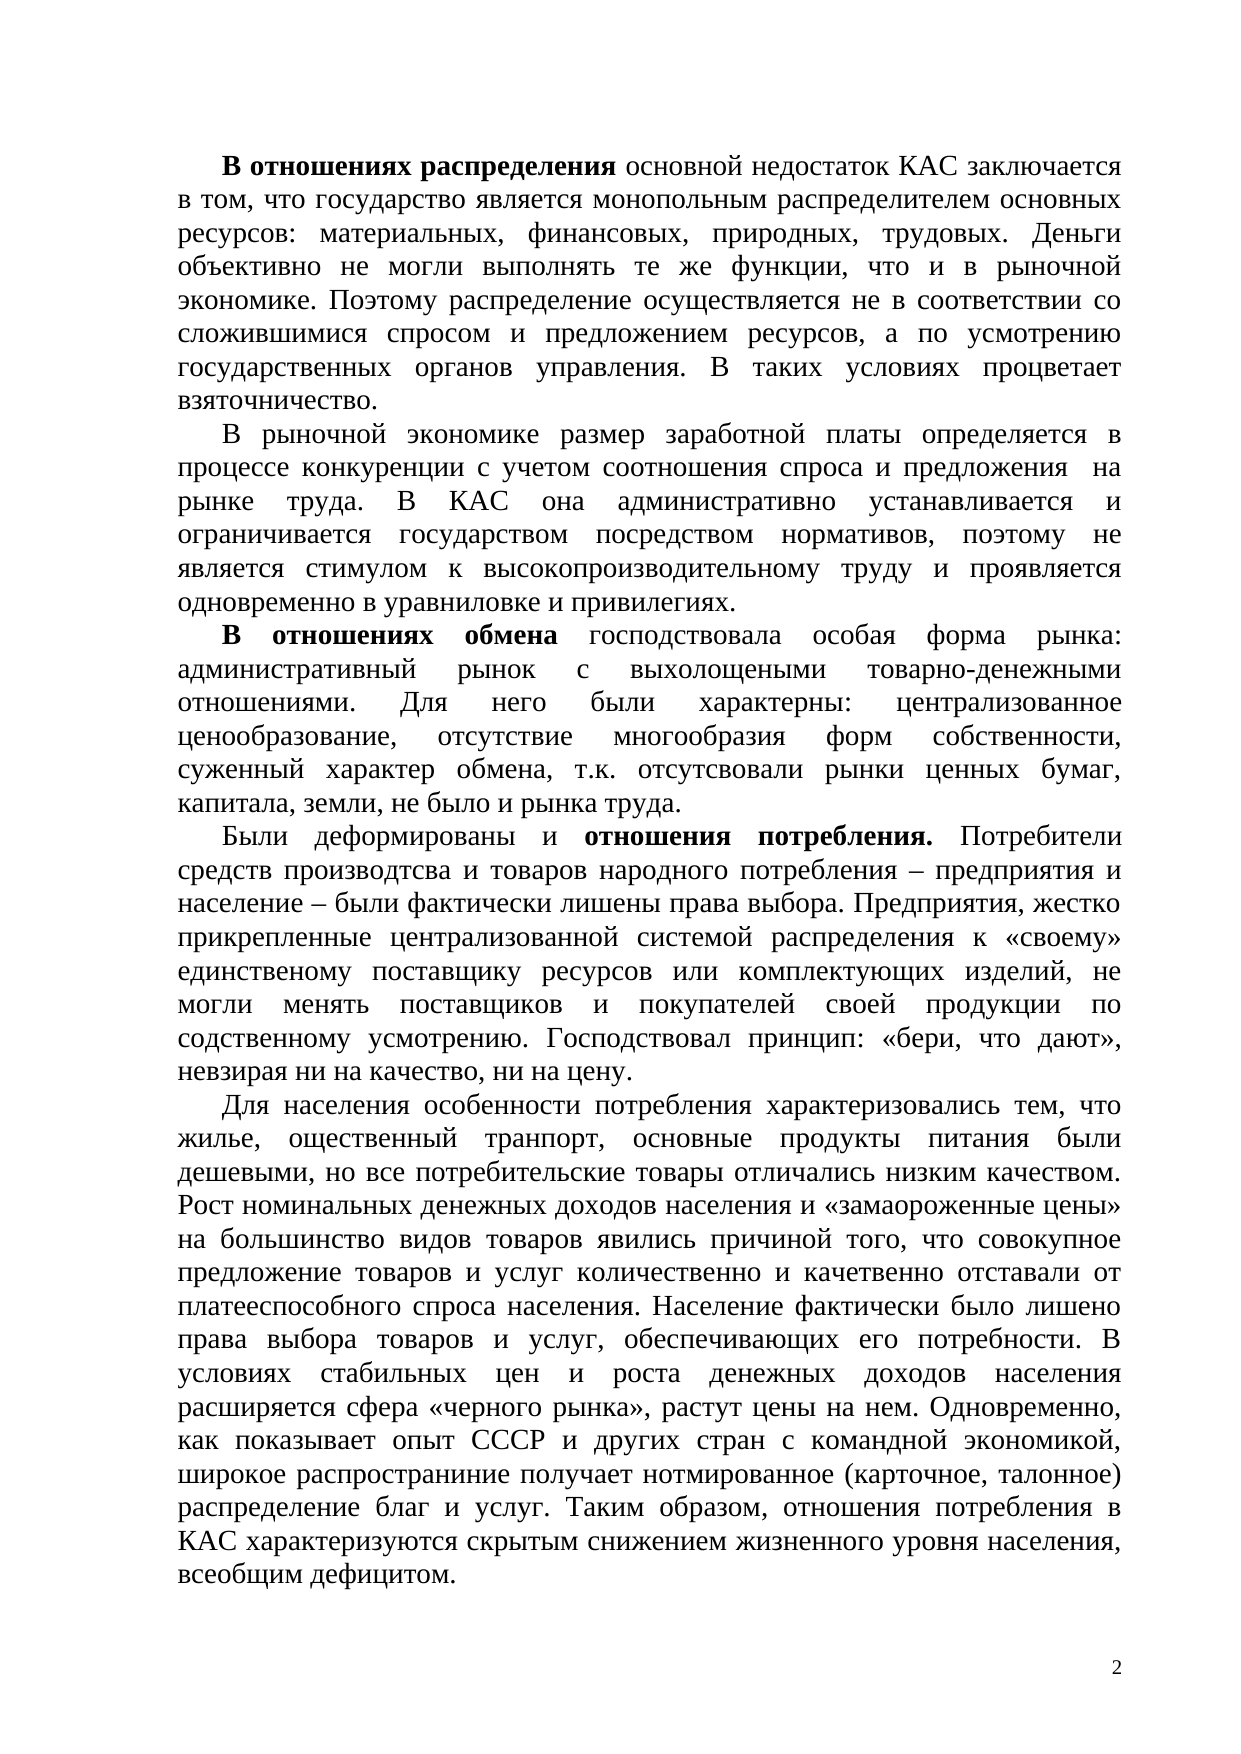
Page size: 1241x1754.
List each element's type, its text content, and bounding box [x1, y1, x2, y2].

text Для населения особенности потребления характеризовались тем, что жилье, ощественный транпорт, основные продукты питания были дешевыми, но все потребительские товары отличались низким качеством. Рост номинальных денежных доходов населения и «замаороженные цены» на большинство видов товаров явились причиной того, что совокупное предложение товаров и услуг количественно и качетвенно отставали от платееспособного спроса населения. Население фактически было лишено права выбора товаров и услуг, обеспечивающих его потребности. В условиях стабильных цен и роста денежных доходов населения расширяется сфера «черного рынка», растут цены на нем. Одновременно, как показывает опыт СССР и других стран с командной экономикой, широкое распространиние получает нотмированное (карточное, талонное) распределение благ и услуг. Таким образом, отношения потребления в КАС характеризуются скрытым снижением жизненного уровня населения, всеобщим дефицитом. [177, 1087, 1122, 1590]
text В отношениях распределения основной недостаток КАС заключается в том, что государство является монопольным распределителем основных ресурсов: материальных, финансовых, природных, трудовых. Деньги объективно не могли выполнять те же функции, что и в рыночной экономике. Поэтому распределение осуществляется не в соответствии со сложившимися спросом и предложением ресурсов, а по усмотрению государственных органов управления. В таких условиях процветает взяточничество. [177, 148, 1122, 416]
text Были деформированы и отношения потребления. Потребители средств производтсва и товаров народного потребления – предприятия и население – были фактически лишены права выбора. Предприятия, жестко прикрепленные централизованной системой распределения к «своему» единственому поставщику ресурсов или комплектующих изделий, не могли менять поставщиков и покупателей своей продукции по содственному усмотрению. Господствовал принцип: «бери, что дают», невзирая ни на качество, ни на цену. [177, 818, 1122, 1087]
subtitle В отношениях обмена господствовала особая форма рынка: административный рынок с выхолощеными товарно-денежными отношениями. Для него были характерны: централизованное ценообразование, отсутствие многообразия форм собственности, суженный характер обмена, т.к. отсутсвовали рынки ценных бумаг, капитала, земли, не было и рынка труда. [177, 617, 1122, 818]
text В рыночной экономике размер заработной платы определяется в процессе конкуренции с учетом соотношения спроса и предложения на рынке труда. В КАС она административно устанавливается и ограничивается государством посредством нормативов, поэтому не является стимулом к высокопроизводительному труду и проявляется одновременно в уравниловке и привилегиях. [177, 416, 1122, 617]
